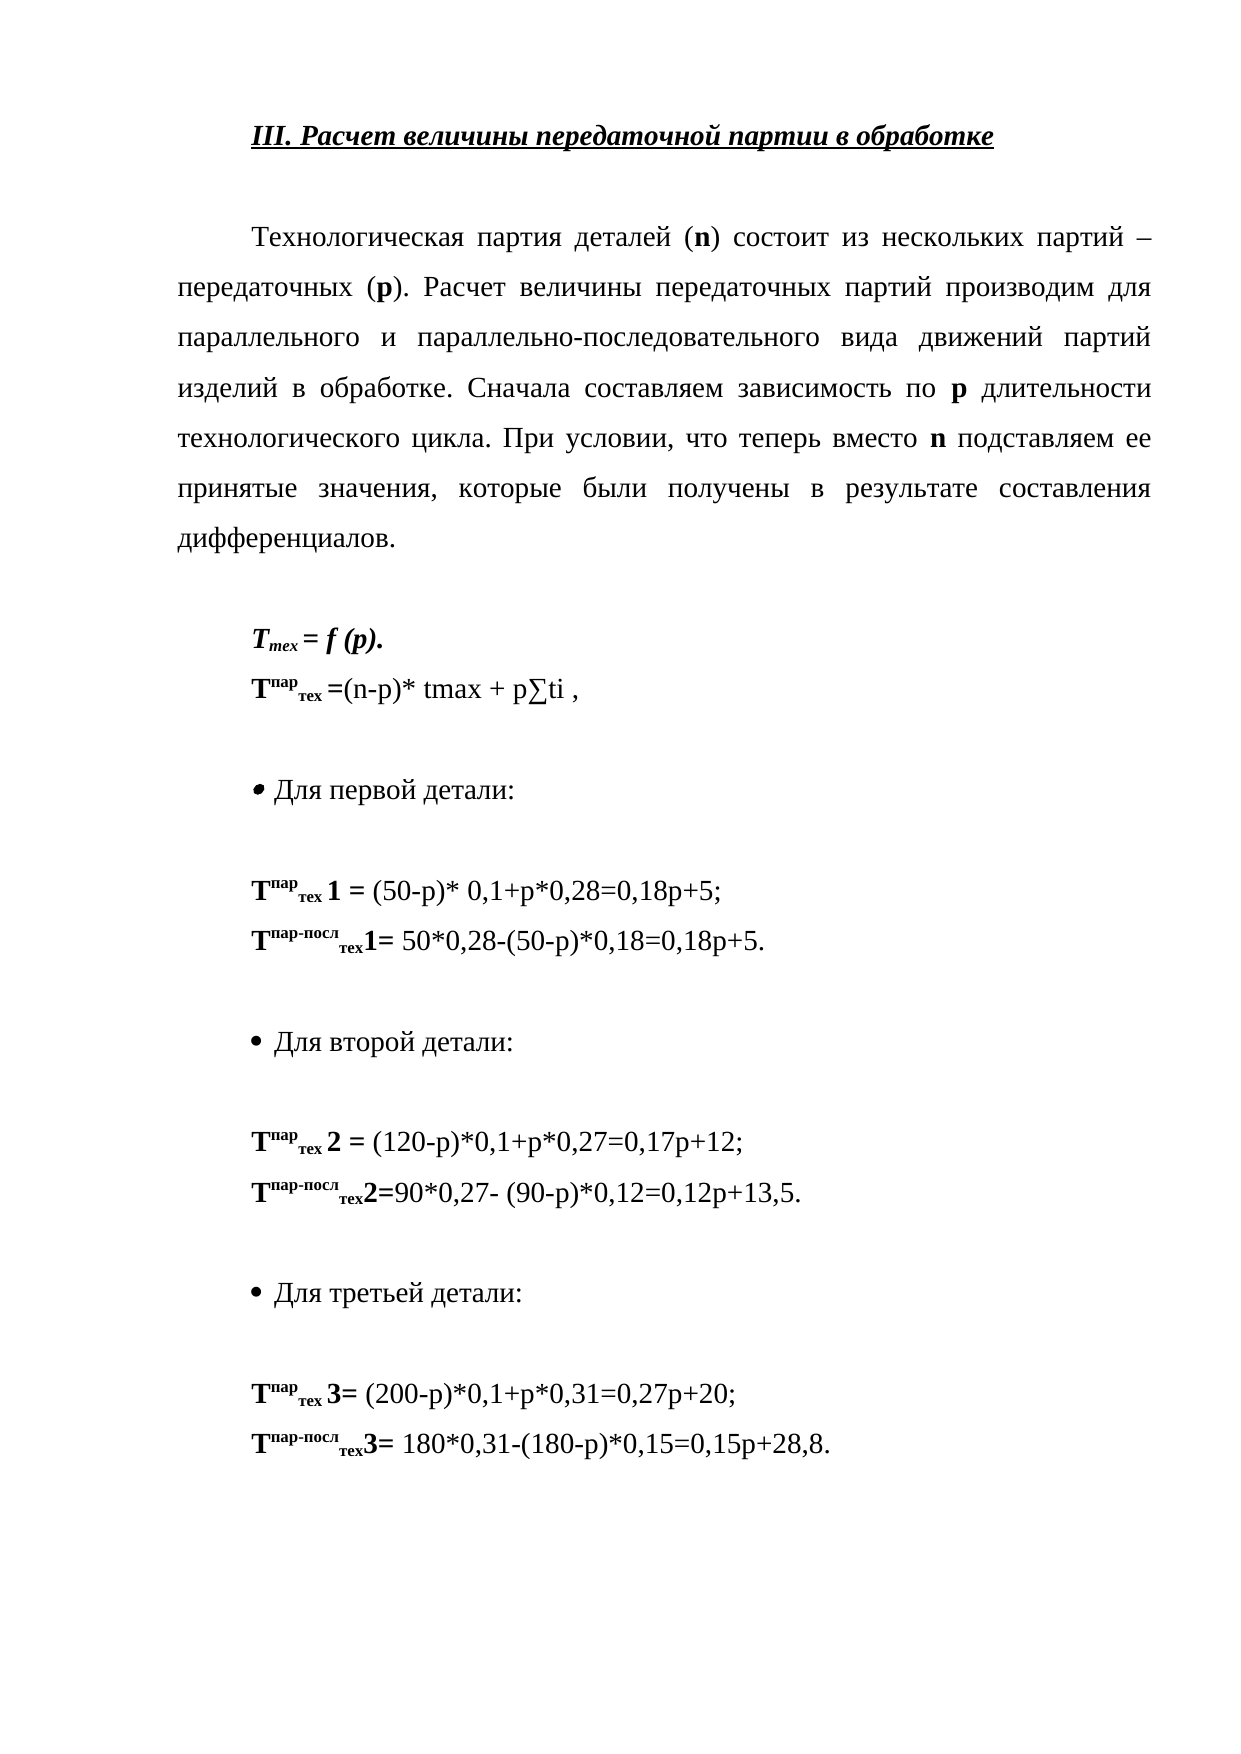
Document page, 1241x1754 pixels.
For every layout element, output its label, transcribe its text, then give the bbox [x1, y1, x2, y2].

text Tтех = f (p). [177, 621, 1152, 655]
text III. Расчет величины передаточной партии в обработке [177, 118, 1152, 152]
list Для второй детали: [177, 1024, 1152, 1057]
text Технологическая партия деталей (n) состоит из нескольких партий – передаточных (p). Расчет величины передаточных партий производим для параллельного и параллельно-последовательного вида движений партий изделий в обработке. Сначала составляем зависимость по p длительности технологического цикла. При условии, что теперь вместо n подставляем ее принятые значения, которые были получены в результате составления дифференциалов. [177, 219, 1152, 554]
text Tпартех 3= (200-p)*0,1+p*0,31=0,27p+20; [177, 1376, 1152, 1410]
text Tпар-послтех2=90*0,27- (90-p)*0,12=0,12p+13,5. [177, 1175, 1152, 1208]
list Для первой детали: [177, 772, 1152, 806]
text Tпар-послтех1= 50*0,28-(50-p)*0,18=0,18p+5. [177, 923, 1152, 957]
text Tпар-послтех3= 180*0,31-(180-p)*0,15=0,15p+28,8. [177, 1427, 1152, 1460]
text Tпартех 2 = (120-p)*0,1+p*0,27=0,17p+12; [177, 1124, 1152, 1158]
list Для третьей детали: [177, 1276, 1152, 1309]
text Tпартех =(n-p)* tmax + p∑ti , [177, 672, 1152, 705]
text Tпартех 1 = (50-p)* 0,1+p*0,28=0,18p+5; [177, 873, 1152, 906]
